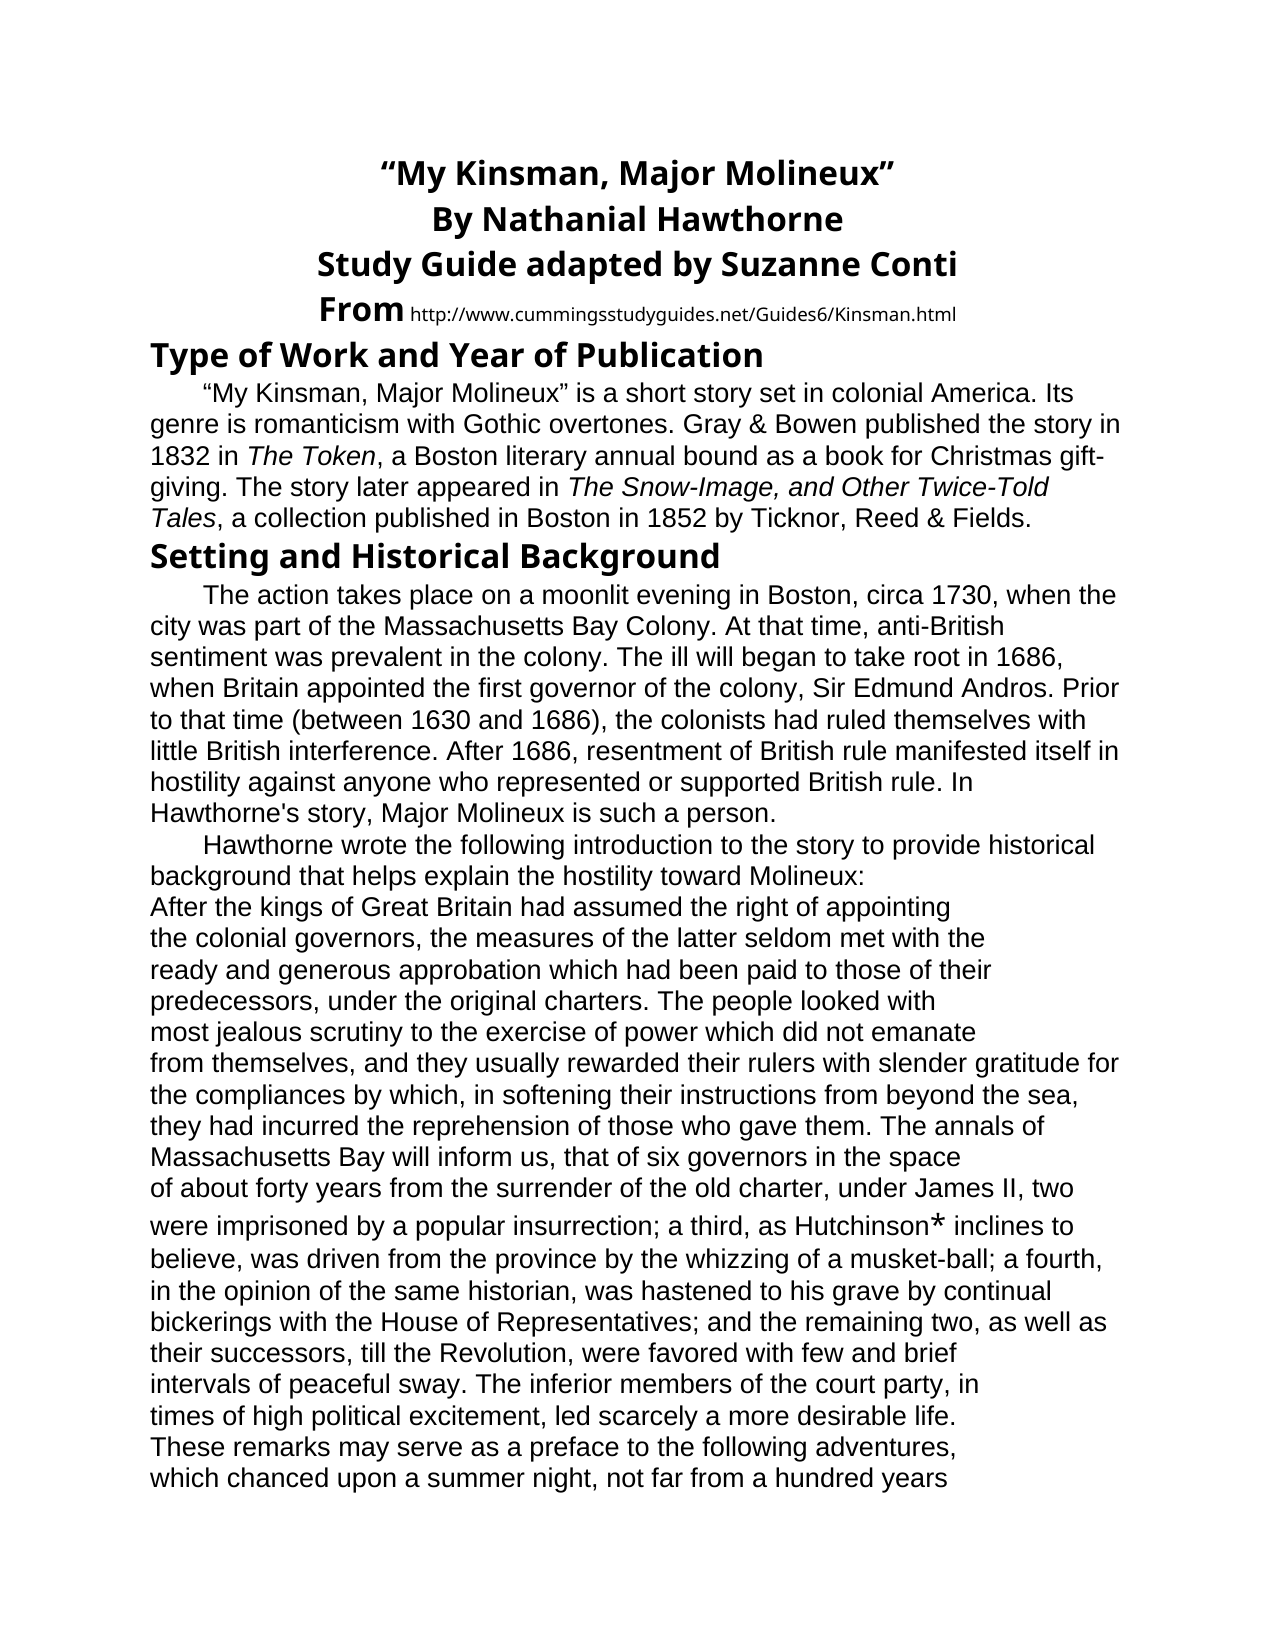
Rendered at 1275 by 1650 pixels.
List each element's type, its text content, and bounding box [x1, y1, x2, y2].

text city was part of the Massachusetts Bay Colony. At that time, anti-British sentiment was prevalent in the colony. The ill will began to take root in 1686, when Britain appointed the first governor of the colony, Sir Edmund Andros. Prior to that time (between 1630 and 1686), the colonists had ruled themselves with little British interference. After 1686, resentment of British rule manifested itself in hostility against anyone who represented or supported British rule. In Hawthorne's story, Major Molineux is such a person. [150, 610, 1125, 829]
text of about forty years from the surrender of the old charter, under James II, two were imprisoned by a popular insurrection; a third, as Hutchinson* inclines to believe, was driven from the province by the whizzing of a musket-ball; a fourth, in the opinion of the same historian, was hastened to his grave by continual bickerings with the House of Representatives; and the remaining two, as well as their successors, till the Revolution, were favored with few and brief [150, 1172, 1125, 1368]
text predecessors, under the original charters. The people looked with [150, 985, 1125, 1016]
text .......Hawthorne wrote the following introduction to the story to provide historical [150, 829, 1125, 860]
text These remarks may serve as a preface to the following adventures, [150, 1431, 1125, 1462]
text times of high political excitement, led scarcely a more desirable life. [150, 1400, 1125, 1431]
text “My Kinsman, Major Molineux” [150, 150, 1125, 195]
text intervals of peaceful sway. The inferior members of the court party, in [150, 1368, 1125, 1400]
text .......“My Kinsman, Major Molineux” is a short story set in colonial America. Its genre is romanticism with Gothic overtones. Gray & Bowen published the story in 1832 in The Token, a Boston literary annual bound as a book for Christmas gift-giving. The story later appeared in The Snow-Image, and Other Twice-Told Tales, a collection published in Boston in 1852 by Ticknor, Reed & Fields. [150, 377, 1125, 533]
text from themselves, and they usually rewarded their rulers with slender gratitude for the compliances by which, in softening their instructions from beyond the sea, they had incurred the reprehension of those who gave them. The annals of Massachusetts Bay will inform us, that of six governors in the space [150, 1047, 1125, 1172]
text Setting and Historical Background [150, 533, 1125, 579]
text most jealous scrutiny to the exercise of power which did not emanate [150, 1016, 1125, 1047]
text After the kings of Great Britain had assumed the right of appointing [150, 891, 1125, 922]
text ready and generous approbation which had been paid to those of their [150, 954, 1125, 985]
text By Nathanial Hawthorne [150, 195, 1125, 241]
text Type of Work and Year of Publication [150, 332, 1125, 377]
text Study Guide adapted by Suzanne Conti [150, 241, 1125, 286]
text background that helps explain the hostility toward Molineux: [150, 860, 1125, 891]
text From http://www.cummingsstudyguides.net/Guides6/Kinsman.html [150, 286, 1125, 332]
text .......The action takes place on a moonlit evening in Boston, circa 1730, when the [150, 579, 1125, 610]
text which chanced upon a summer night, not far from a hundred years [150, 1462, 1125, 1493]
text the colonial governors, the measures of the latter seldom met with the [150, 922, 1125, 954]
